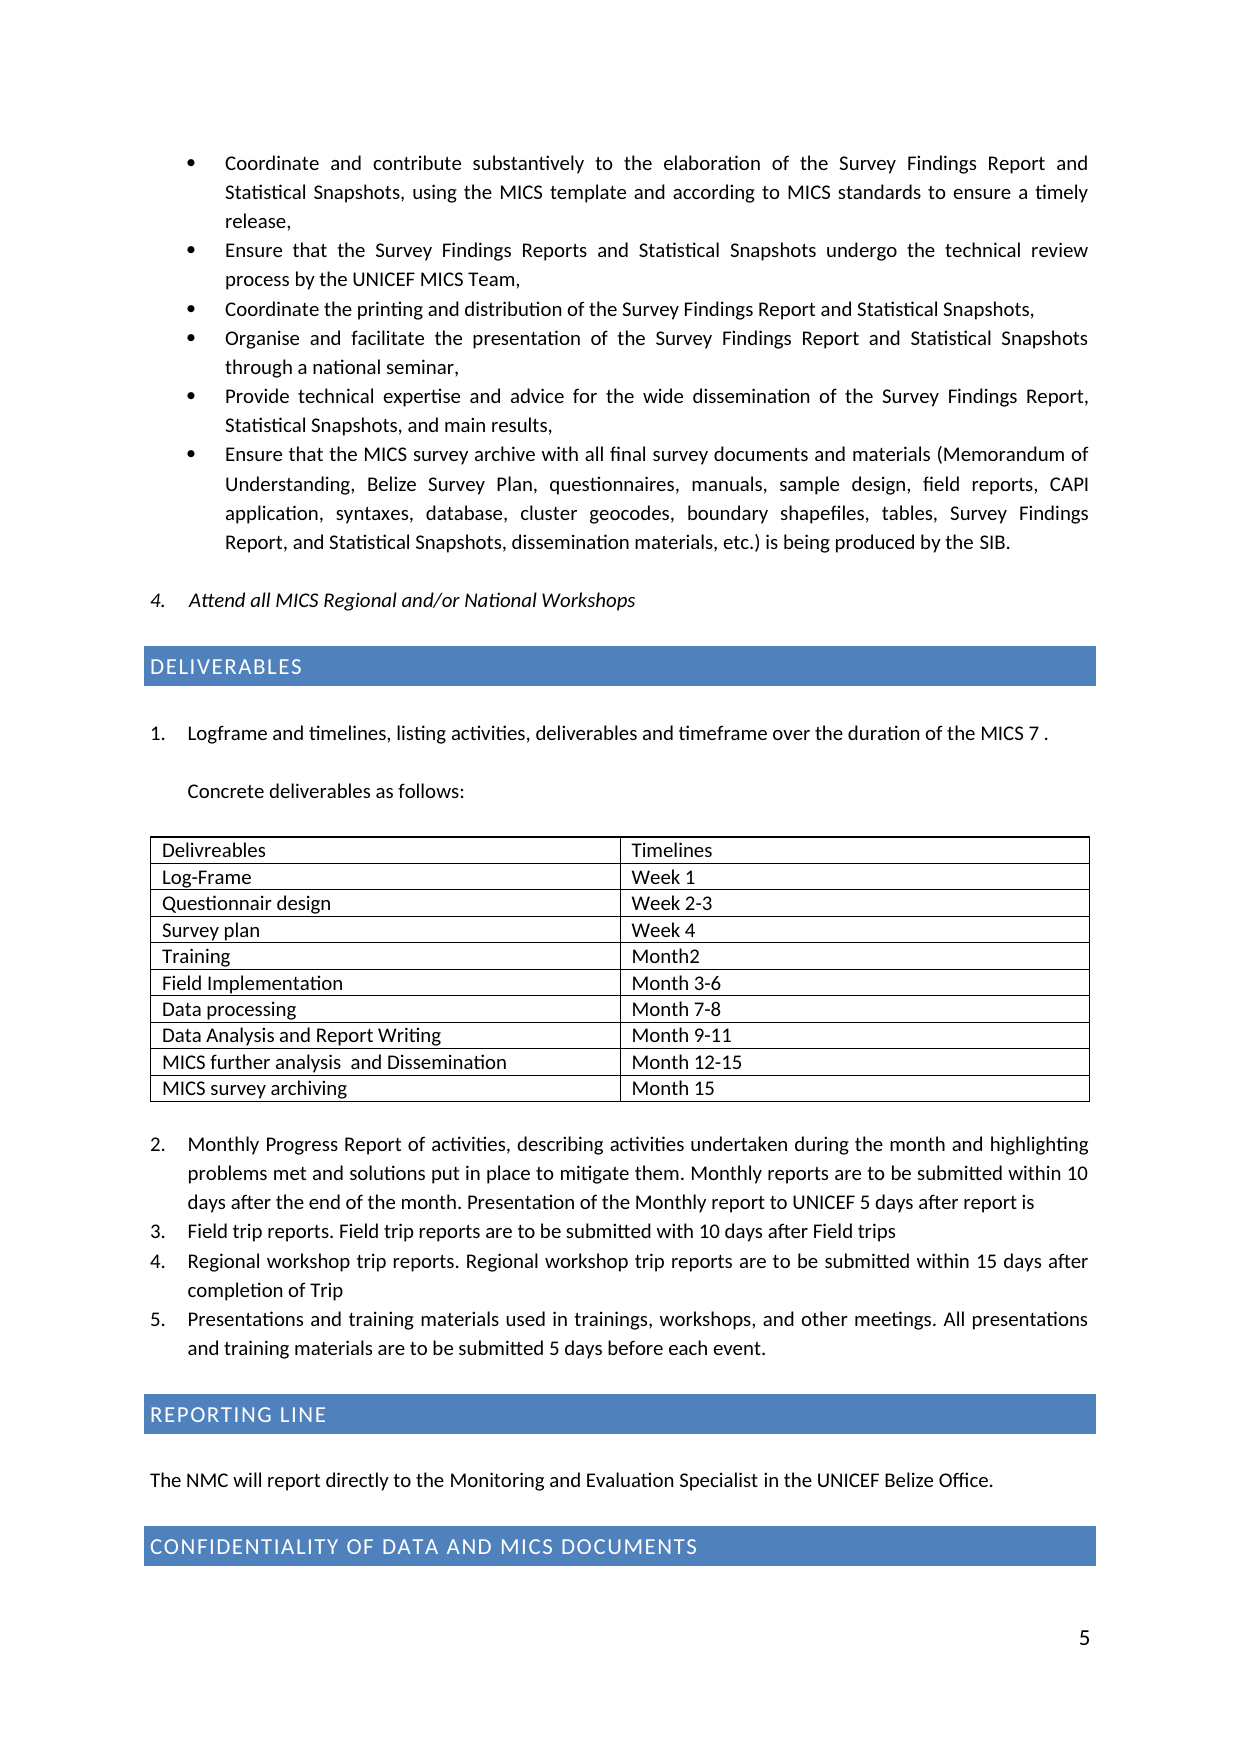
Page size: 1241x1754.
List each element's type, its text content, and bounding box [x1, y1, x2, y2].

table_cell Log-Frame [151, 864, 620, 889]
subtitle Deliverables [150, 652, 1090, 680]
table_cell Month 3-6 [621, 970, 1089, 995]
list Ensure that the Survey Findings Reports and Statistical Snapshots undergo the technical review process by the UNICEF MICS Team, [187, 237, 1090, 292]
table_cell Training [151, 943, 620, 969]
list Coordinate and contribute substantively to the elaboration of the Survey Findings Report and Statistical Snapshots, using the MICS template and according to MICS standards to ensure a timely release, [187, 150, 1090, 234]
table_cell Month 15 [621, 1076, 1089, 1101]
table_cell Month 9-11 [621, 1023, 1089, 1048]
table_cell Month 7-8 [621, 996, 1089, 1022]
list Organise and facilitate the presentation of the Survey Findings Report and Statistical Snapshots through a national seminar, [187, 325, 1090, 379]
list Monthly Progress Report of activities, describing activities undertaken during the month and highlighting problems met and solutions put in place to mitigate them. Monthly reports are to be submitted within 10 days after the end of the month. Presentation of the Monthly report to UNICEF 5 days after report is [150, 1131, 1090, 1215]
table_cell MICS further analysis and Dissemination [151, 1049, 620, 1074]
list Regional workshop trip reports. Regional workshop trip reports are to be submitted within 15 days after completion of Trip [150, 1248, 1090, 1302]
list Attend all MICS Regional and/or National Workshops [150, 587, 1090, 613]
list Field trip reports. Field trip reports are to be submitted with 10 days after Field trips [150, 1219, 1090, 1244]
table_cell Week 1 [621, 864, 1089, 889]
table_header Timelines [621, 838, 1089, 863]
table_cell Month2 [621, 943, 1089, 969]
table_cell Data processing [151, 996, 620, 1022]
table_cell Field Implementation [151, 970, 620, 995]
table_cell Survey plan [151, 917, 620, 942]
subtitle Confidentiality of Data and MICS Documents [150, 1532, 1090, 1560]
subtitle Reporting Line [150, 1400, 1090, 1428]
list Ensure that the MICS survey archive with all final survey documents and materials (Memorandum of Understanding, Belize Survey Plan, questionnaires, manuals, sample design, field reports, CAPI application, syntaxes, database, cluster geocodes, boundary shapefiles, tables, Survey Findings Report, and Statistical Snapshots, dissemination materials, etc.) is being produced by the SIB. [187, 442, 1090, 554]
table_cell Week 2-3 [621, 890, 1089, 916]
text The NMC will report directly to the Monitoring and Evaluation Specialist in the UNICEF Belize Office. [150, 1467, 1090, 1493]
text Concrete deliverables as follows: [187, 778, 1090, 803]
table_cell Questionnair design [151, 890, 620, 916]
table_header Delivreables [151, 838, 620, 863]
list Logframe and timelines, listing activities, deliverables and timeframe over the duration of the MICS 7 . [150, 720, 1090, 745]
list Provide technical expertise and advice for the wide dissemination of the Survey Findings Report, Statistical Snapshots, and main results, [187, 383, 1090, 438]
table_cell Week 4 [621, 917, 1089, 942]
table_cell Month 12-15 [621, 1049, 1089, 1074]
list Presentations and training materials used in trainings, workshops, and other meetings. All presentations and training materials are to be submitted 5 days before each event. [150, 1306, 1090, 1361]
table_cell MICS survey archiving [151, 1076, 620, 1101]
table_cell Data Analysis and Report Writing [151, 1023, 620, 1048]
list Coordinate the printing and distribution of the Survey Findings Report and Statistical Snapshots, [187, 296, 1090, 321]
